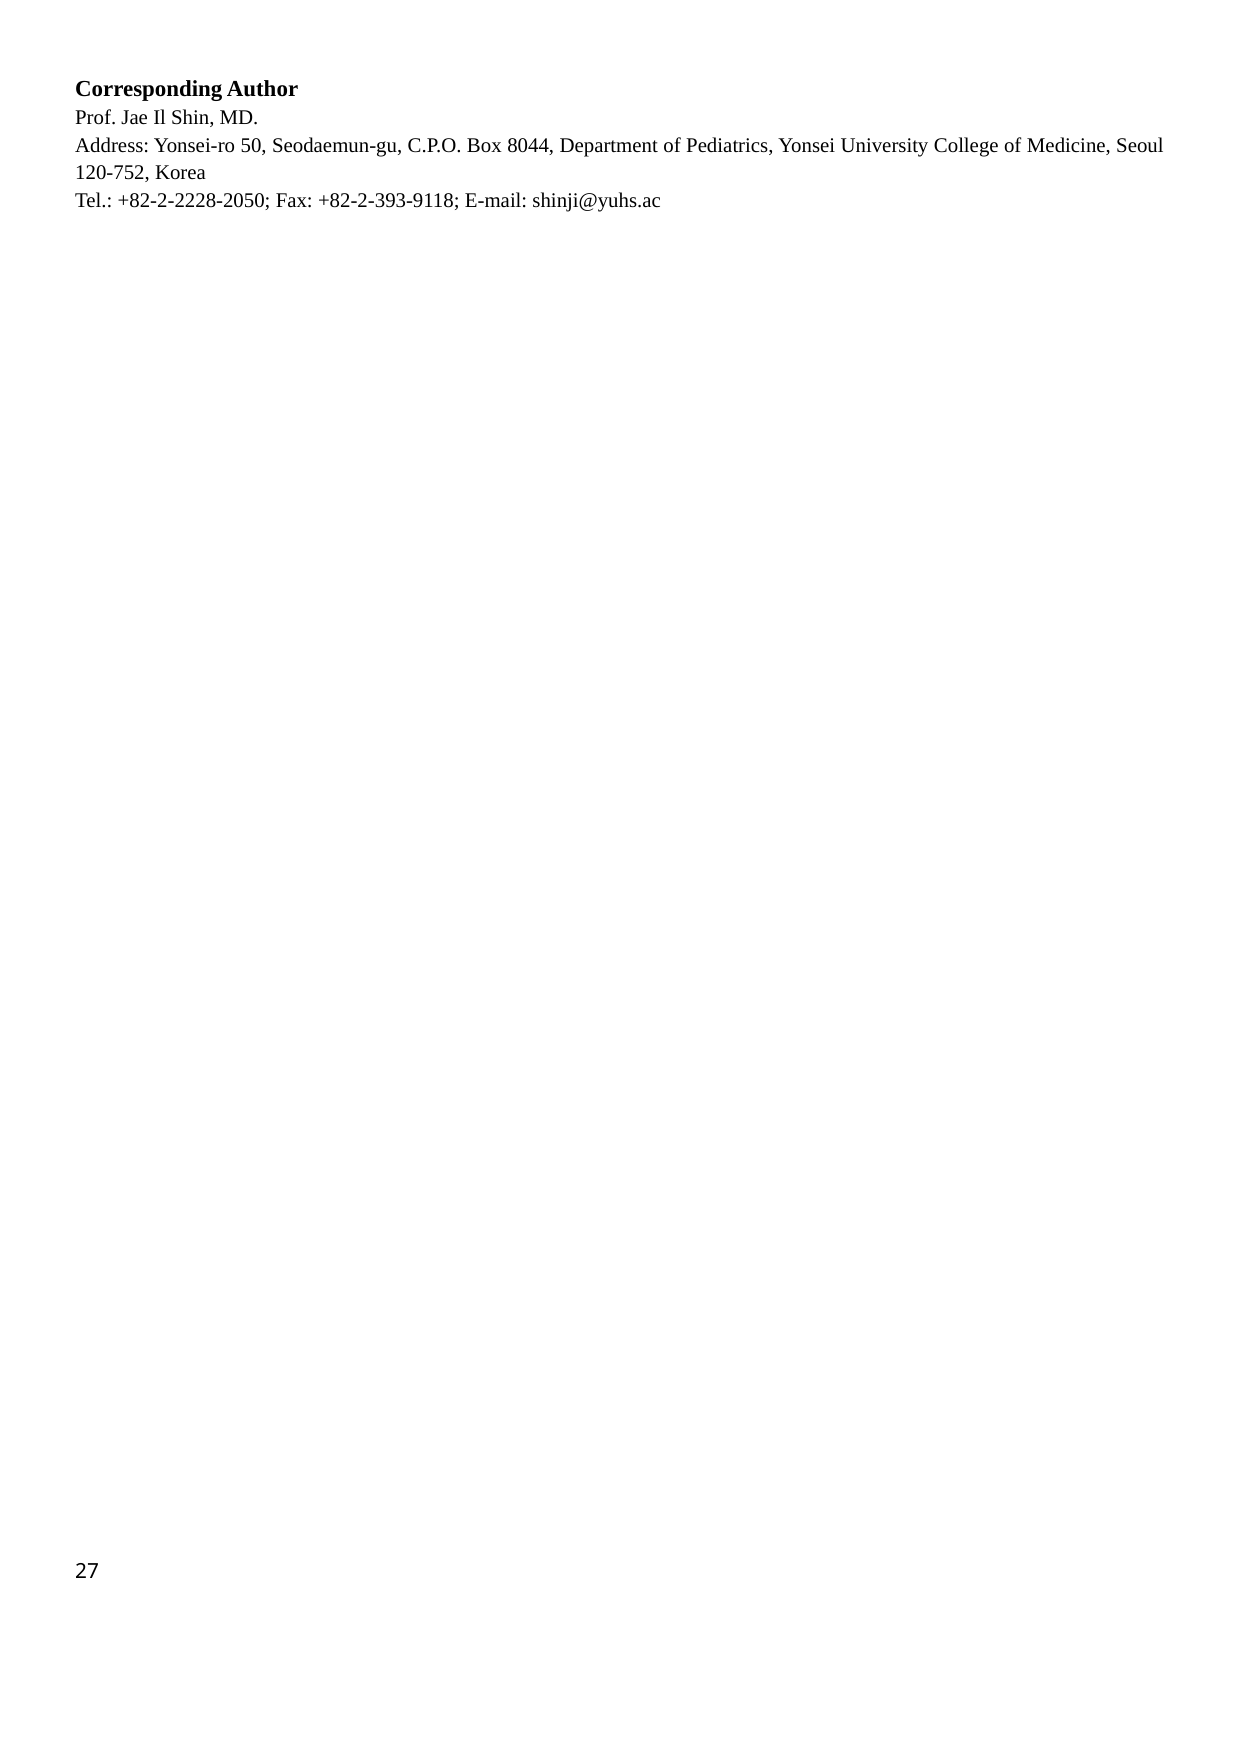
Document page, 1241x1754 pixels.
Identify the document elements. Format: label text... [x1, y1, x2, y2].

text Corresponding Author Prof. Jae Il Shin, MD. Address: Yonsei-ro 50, Seodaemun-gu, C.P.O. Box 8044, Department of Pediatrics, Yonsei University College of Medicine, Seoul 120-752, Korea Tel.: +82-2-2228-2050; Fax: +82-2-393-9118; E-mail: shinji@yuhs.ac [75, 75, 1165, 212]
